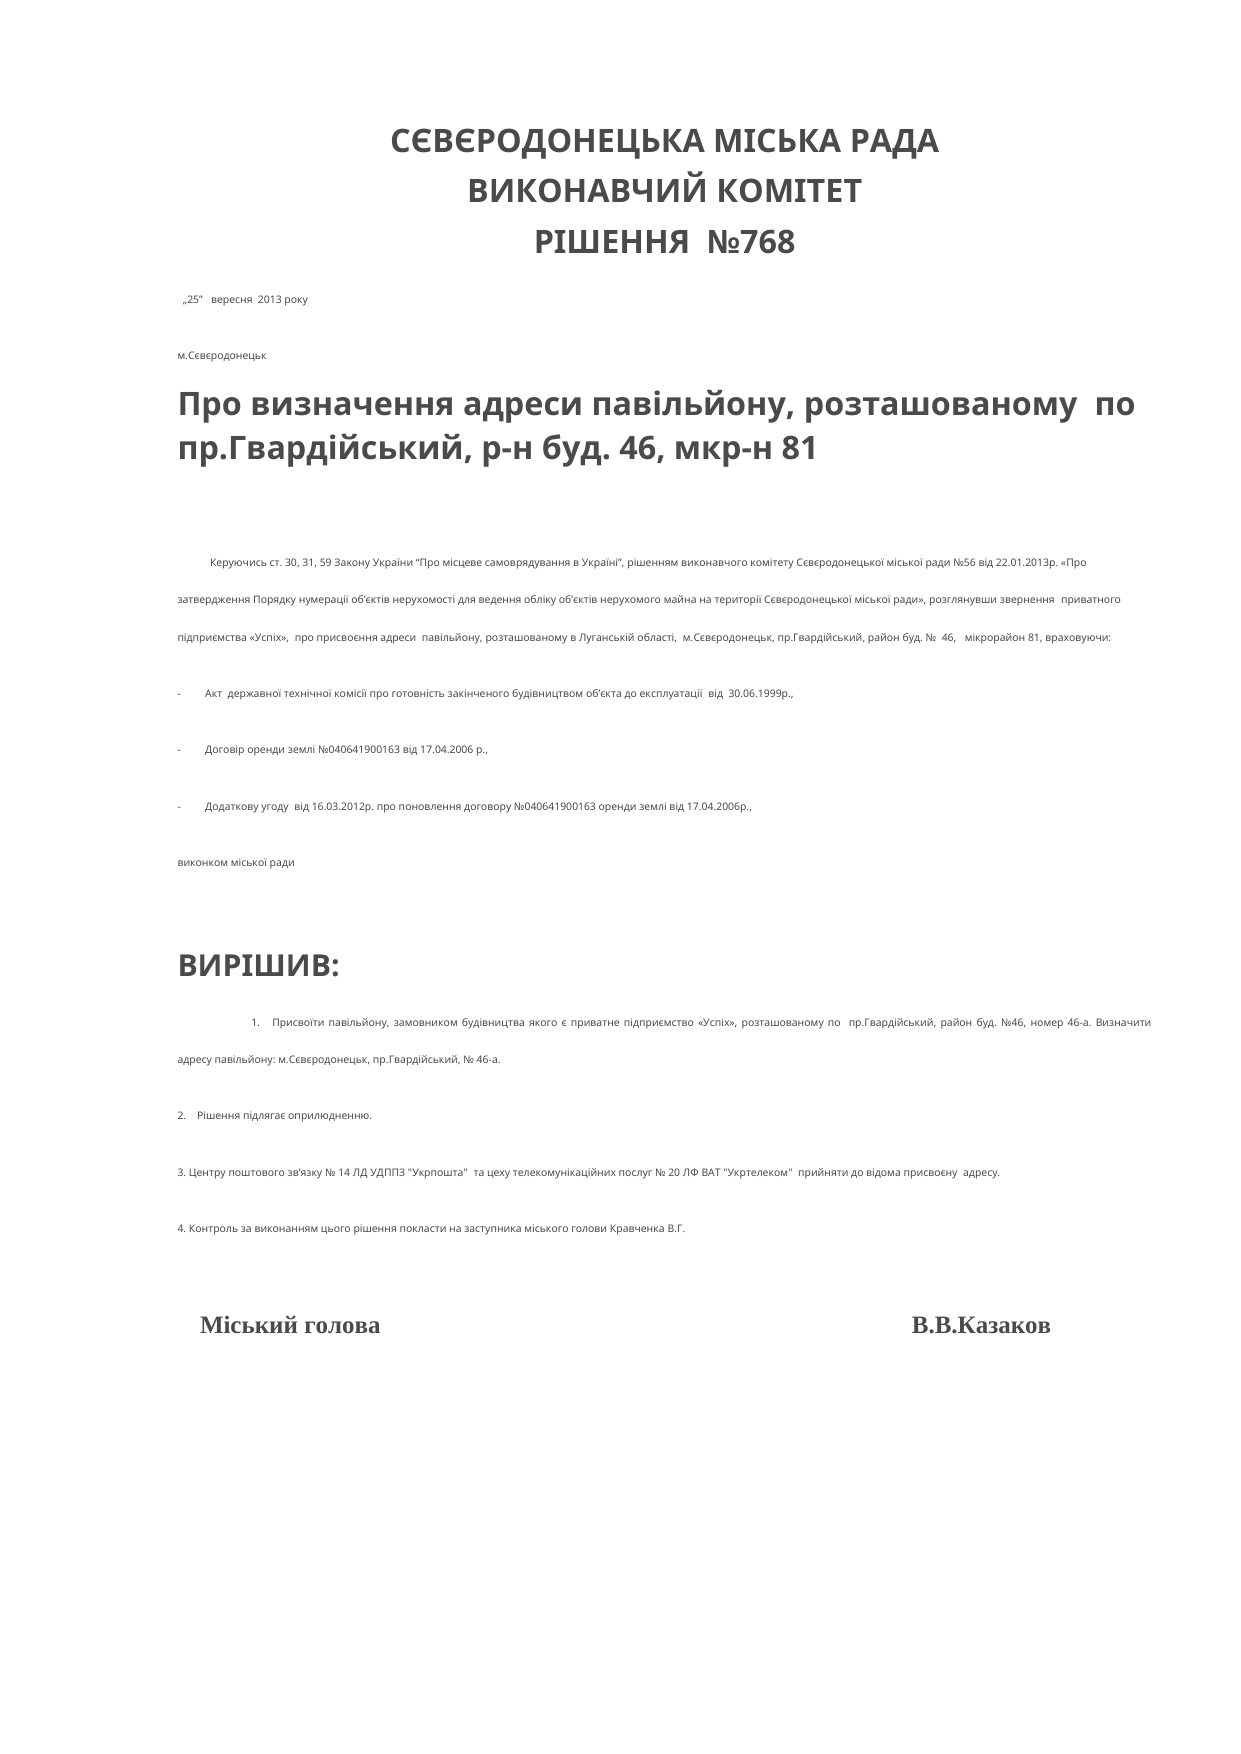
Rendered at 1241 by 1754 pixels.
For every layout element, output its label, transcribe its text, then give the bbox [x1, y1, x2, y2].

text 1. Присвоїти павільйону, замовником будівництва якого є приватне підприємство «Успіх», розташованому по пр.Гвардійський, район буд. №46, номер 46-а. Визначити адресу павільйону: м.Сєвєродонецьк, пр.Гвардійський, № 46-а. [177, 992, 1152, 1067]
text - Акт державної технічної комісії про готовність закінченого будівництвом об’єкта до експлуатації від 30.06.1999р., [177, 663, 1152, 700]
text ВИКОНАВЧИЙ КОМІТЕТ [177, 168, 1152, 212]
text ВИРІШИВ: [177, 944, 1152, 985]
text 3. Центру поштового зв’язку № 14 ЛД УДППЗ "Укрпошта" та цеху телекомунікаційних послуг № 20 ЛФ ВАТ "Укртелеком" прийняти до відома присвоєну адресу. [177, 1142, 1152, 1179]
text РІШЕННЯ №768 [177, 218, 1152, 262]
text м.Сєвєродонецьк [177, 325, 1152, 362]
text - Додаткову угоду від 16.03.2012р. про поновлення договору №040641900163 оренди землі від 17.04.2006р., [177, 775, 1152, 813]
text виконком міської ради [177, 832, 1152, 869]
table_header Міський голова В.В.Казаков [189, 1310, 1163, 1358]
text 4. Контроль за виконанням цього рішення покласти на заступника міського голови Кравченка В.Г. [177, 1198, 1152, 1235]
text СЄВЄРОДОНЕЦЬКА МІСЬКА РАДА [177, 118, 1152, 162]
text - Договір оренди землі №040641900163 від 17.04.2006 р., [177, 719, 1152, 757]
text 2. Рішення підлягає оприлюдненню. [177, 1085, 1152, 1123]
text Керуючись ст. 30, 31, 59 Закону України “Про місцеве самоврядування в Україні”, рішенням виконавчого комітету Сєвєродонецької міської ради №56 від 22.01.2013р. «Про затвердження Порядку нумерації об’єктів нерухомості для ведення обліку об’єктів нерухомого майна на території Сєвєродонецької міської ради», розглянувши звернення приватного підприємства «Успіх», про присвоєння адреси павільйону, розташованому в Луганській області, м.Сєвєродонецьк, пр.Гвардійський, район буд. № 46, мікрорайон 81, враховуючи: [177, 532, 1152, 644]
text „25” вересня 2013 року [177, 269, 1152, 306]
text Про визначення адреси павільйону, розташованому по пр.Гвардійський, р-н буд. 46, мкр-н 81 [177, 381, 1152, 469]
